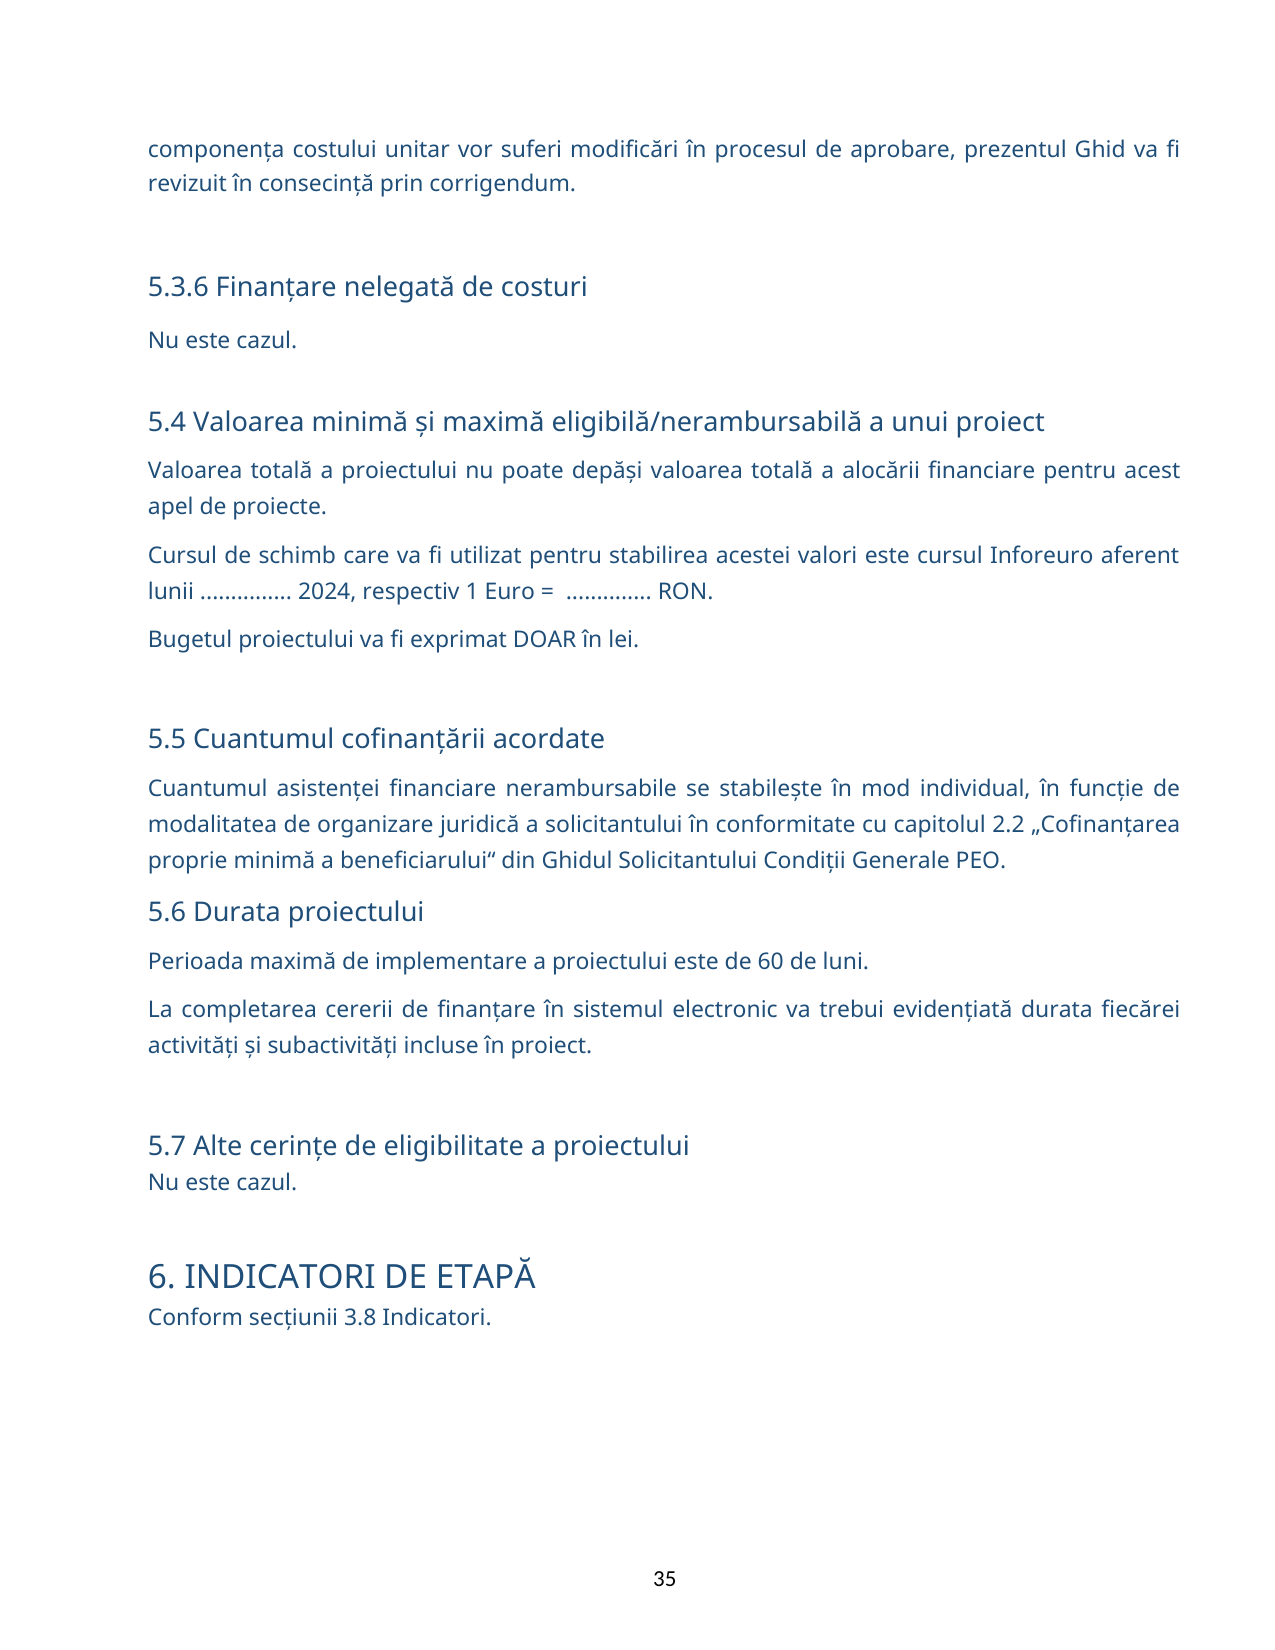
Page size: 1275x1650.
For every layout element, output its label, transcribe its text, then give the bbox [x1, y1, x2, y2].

text Cursul de schimb care va fi utilizat pentru stabilirea acestei valori este cursul Inforeuro aferent lunii ............... 2024, respectiv 1 Euro = .............. RON. [148, 539, 1181, 606]
text Cuantumul asistenței financiare nerambursabile se stabilește în mod individual, în funcție de modalitatea de organizare juridică a solicitantului în conformitate cu capitolul 2.2 „Cofinanțarea proprie minimă a beneficiarului“ din Ghidul Solicitantului Condiții Generale PEO. [148, 772, 1181, 875]
text Conform secțiunii 3.8 Indicatori. [148, 1301, 1181, 1333]
text La completarea cererii de finanțare în sistemul electronic va trebui evidențiată durata fiecărei activități și subactivități incluse în proiect. [148, 993, 1181, 1061]
text Nu este cazul. [148, 324, 1181, 355]
text Valoarea totală a proiectului nu poate depăși valoarea totală a alocării financiare pentru acest apel de proiecte. [148, 454, 1181, 522]
subtitle 5.5 Cuantumul cofinanțării acordate [148, 720, 1181, 757]
subtitle 6. INDICATORI DE ETAPĂ [148, 1252, 1181, 1298]
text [148, 133, 1181, 198]
subtitle 5.6 Durata proiectului [148, 893, 1181, 929]
text Bugetul proiectului va fi exprimat DOAR în lei. [148, 623, 1181, 654]
subtitle 5.4 Valoarea minimă și maximă eligibilă/nerambursabilă a unui proiect [148, 402, 1181, 439]
text 5.3.6 Finanțare nelegată de costuri [148, 267, 1181, 304]
list Perioada maximă de implementare a proiectului este de 60 de luni. [148, 945, 1181, 976]
subtitle 5.7 Alte cerințe de eligibilitate a proiectului [148, 1126, 1181, 1163]
text Nu este cazul. [148, 1166, 1181, 1197]
